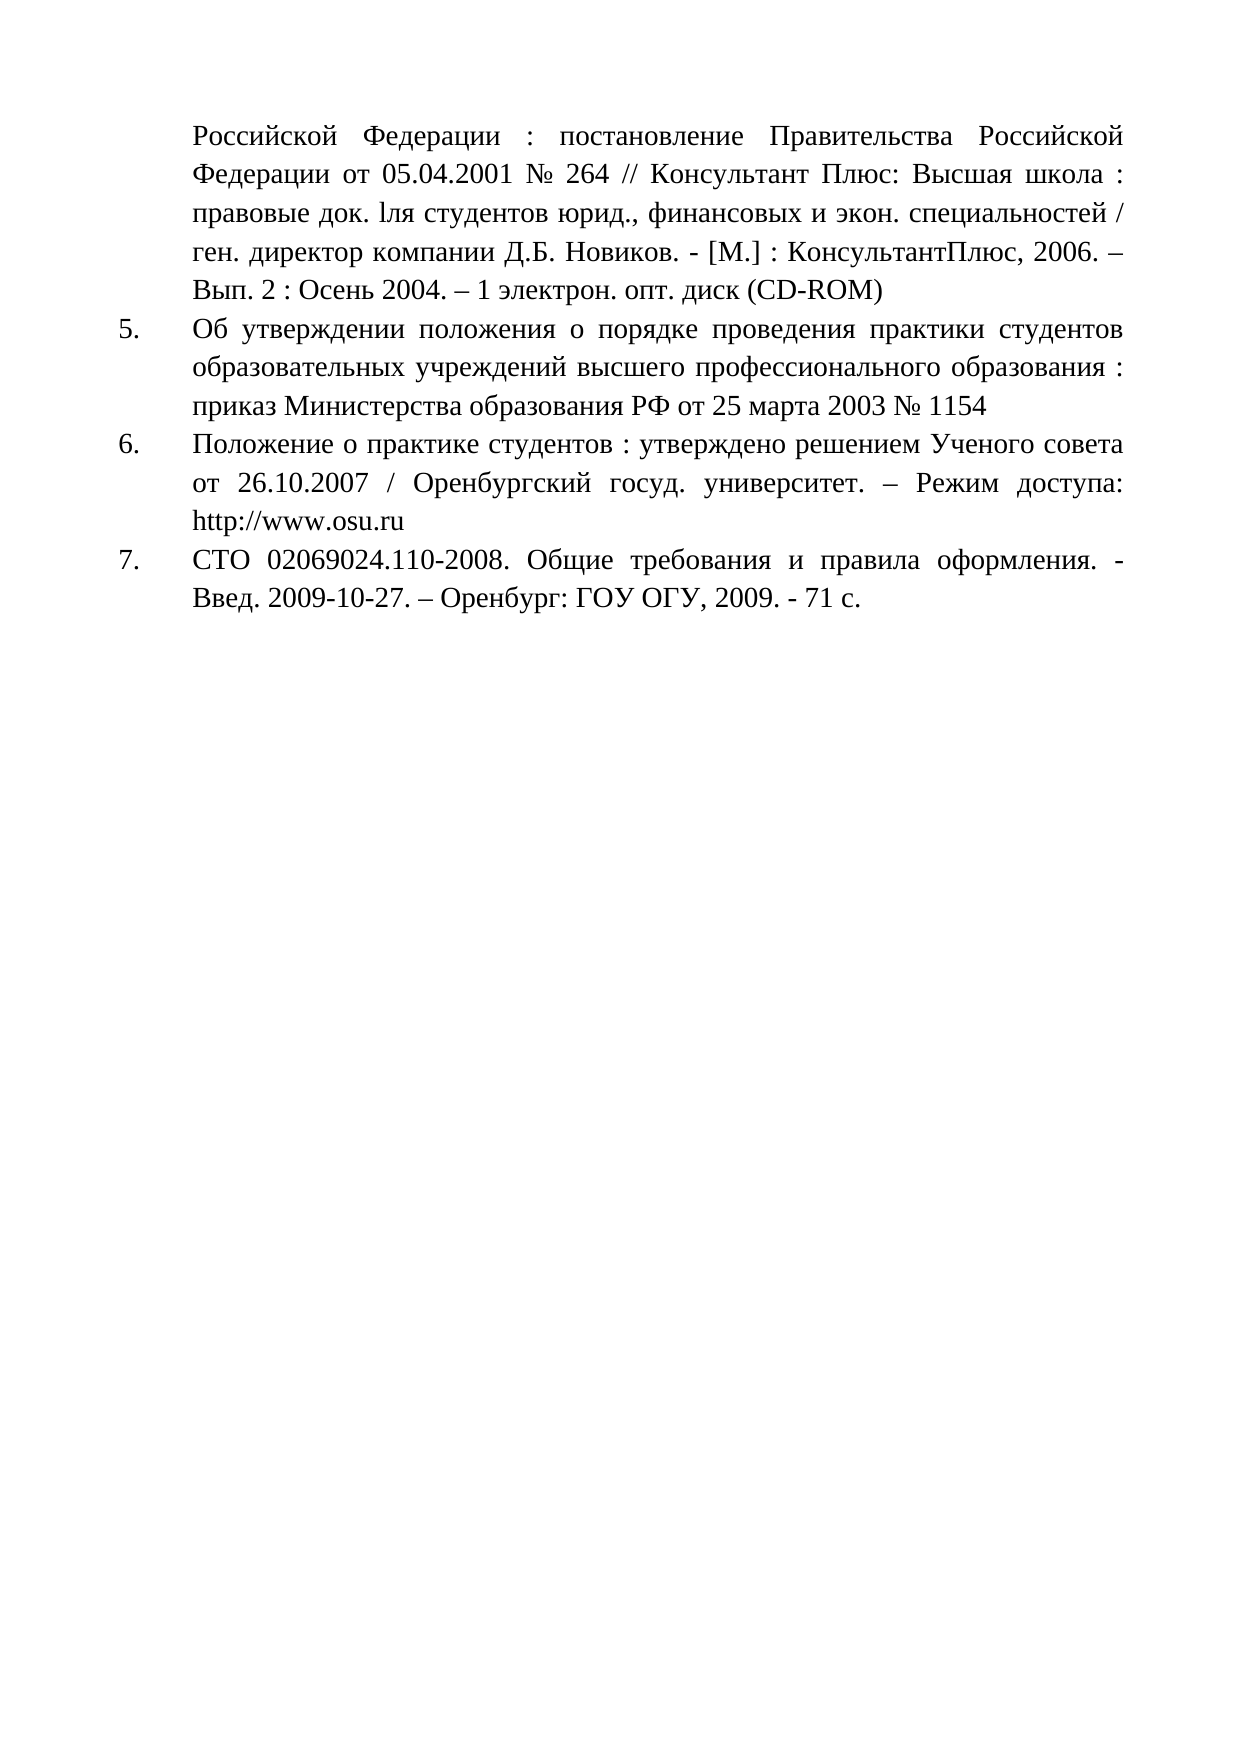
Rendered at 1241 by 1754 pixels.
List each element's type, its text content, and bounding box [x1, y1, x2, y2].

list Положение о практике студентов : утверждено решением Ученого совета от 26.10.2007 / Оренбургский госуд. университет. – Режим доступа: http://www.osu.ru [118, 426, 1124, 537]
list Об утверждении положения о порядке проведения практики студентов образовательных учреждений высшего профессионального образования : приказ Министерства образования РФ от 25 марта 2003 № 1154 [118, 311, 1124, 421]
list СТО 02069024.110-2008. Общие требования и правила оформления. - Введ. 2009-10-27. – Оренбург: ГОУ ОГУ, 2009. - 71 с. [118, 542, 1124, 614]
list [118, 118, 1124, 306]
